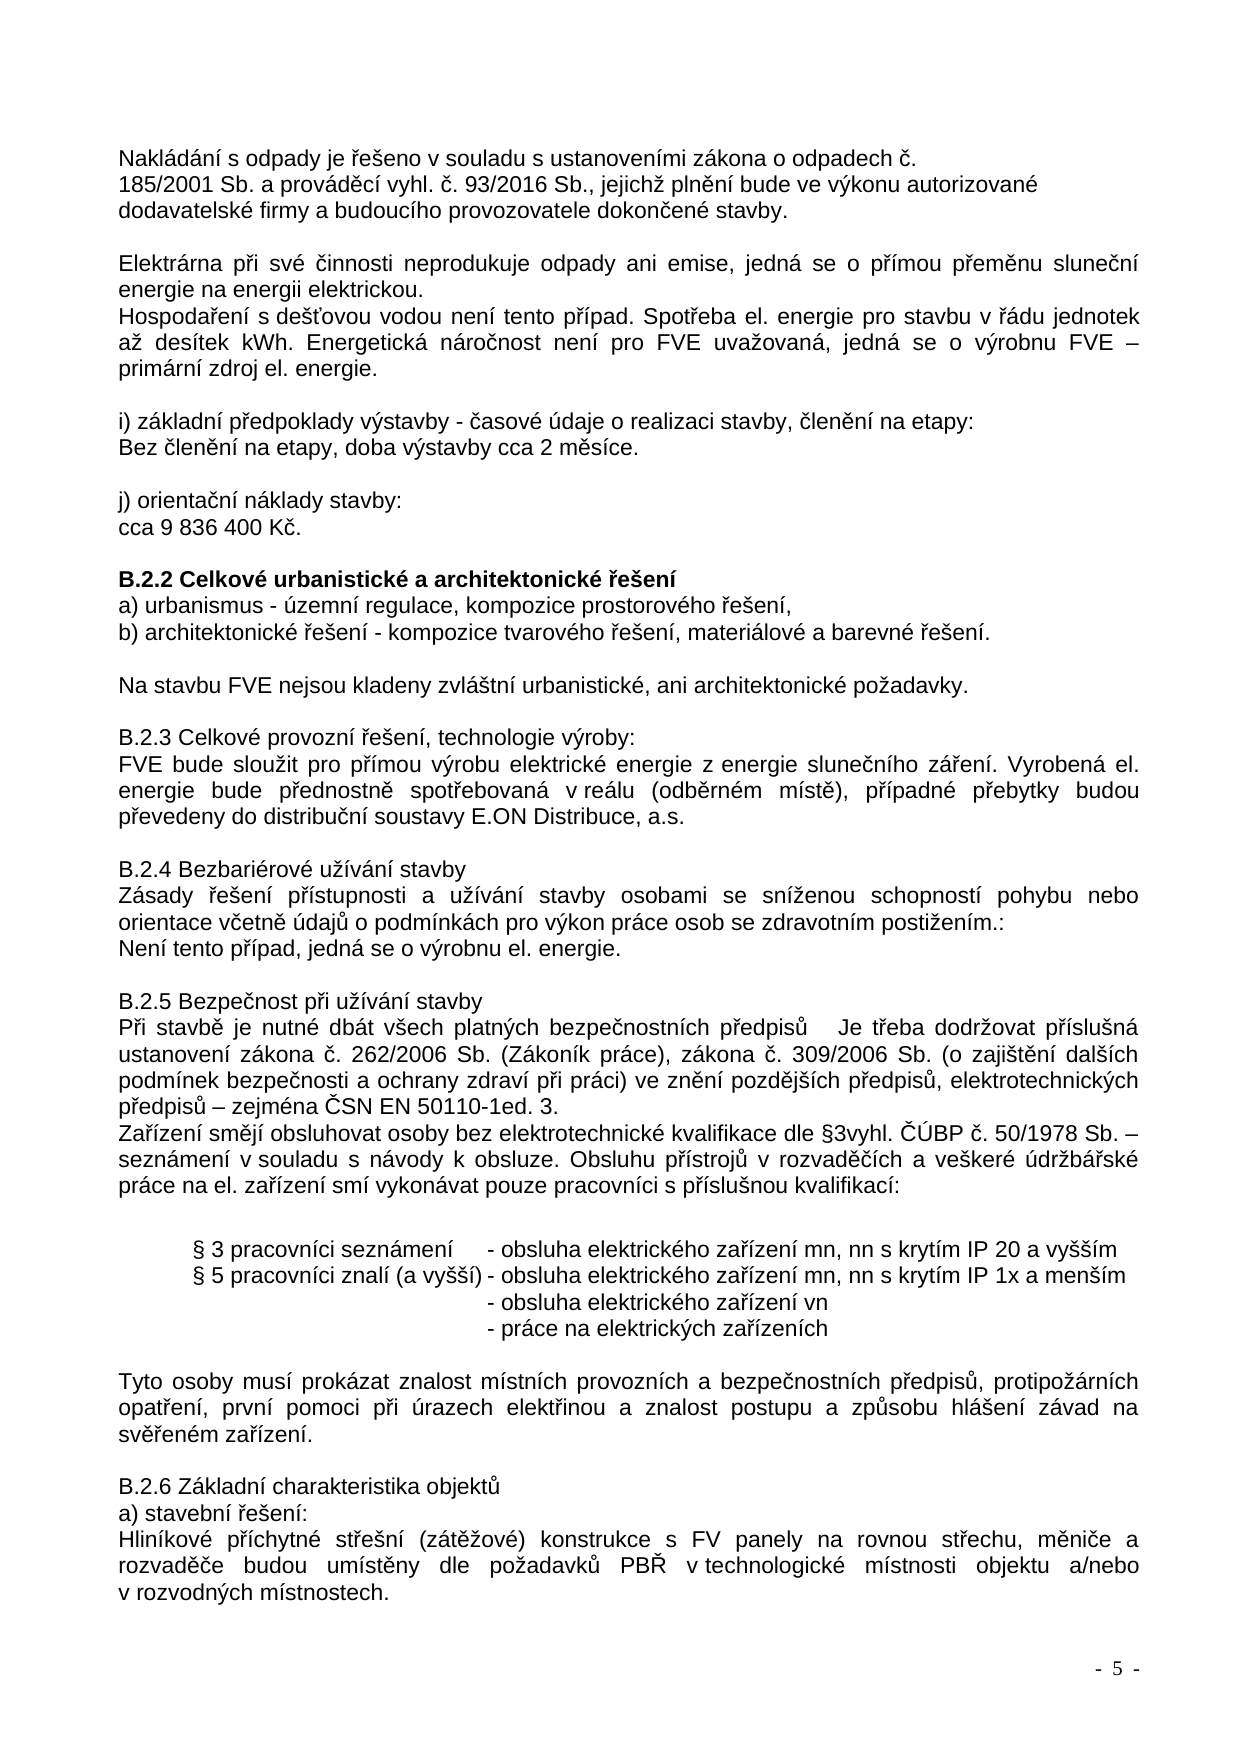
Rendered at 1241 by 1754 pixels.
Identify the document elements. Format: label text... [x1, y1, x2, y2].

text j) orientační náklady stavby: [118, 487, 1140, 513]
text B.2.6 Základní charakteristika objektů [118, 1473, 1140, 1500]
text Na stavbu FVE nejsou kladeny zvláštní urbanistické, ani architektonické požadavky. [118, 672, 1140, 698]
text § 3 pracovníci seznámení - obsluha elektrického zařízení mn, nn s krytím IP 20 a vyšším [192, 1236, 1140, 1262]
text B.2.5 Bezpečnost při užívání stavby [118, 988, 1140, 1014]
text a) urbanismus - územní regulace, kompozice prostorového řešení, [118, 592, 1140, 619]
text dodavatelské firmy a budoucího provozovatele dokončené stavby. [118, 197, 1140, 223]
text - obsluha elektrického zařízení vn [192, 1289, 1140, 1315]
text Zásady řešení přístupnosti a užívání stavby osobami se sníženou schopností pohybu nebo orientace včetně údajů o podmínkách pro výkon práce osob se zdravotním postižením.: [118, 882, 1140, 935]
text B.2.4 Bezbariérové užívání stavby [118, 856, 1140, 882]
text 185/2001 Sb. a prováděcí vyhl. č. 93/2016 Sb., jejichž plnění bude ve výkonu autorizované [118, 171, 1140, 197]
text b) architektonické řešení - kompozice tvarového řešení, materiálové a barevné řešení. [118, 619, 1140, 645]
text Hospodaření s dešťovou vodou není tento případ. Spotřeba el. energie pro stavbu v řádu jednotek až desítek kWh. Energetická náročnost není pro FVE uvažovaná, jedná se o výrobnu FVE – primární zdroj el. energie. [118, 303, 1140, 382]
text Není tento případ, jedná se o výrobnu el. energie. [118, 935, 1140, 961]
text FVE bude sloužit pro přímou výrobu elektrické energie z energie slunečního záření. Vyrobená el. energie bude přednostně spotřebovaná v reálu (odběrném místě), případné přebytky budou převedeny do distribuční soustavy E.ON Distribuce, a.s. [118, 751, 1140, 830]
text i) základní předpoklady výstavby - časové údaje o realizaci stavby, členění na etapy: [118, 408, 1140, 434]
text B.2.3 Celkové provozní řešení, technologie výroby: [118, 724, 1140, 751]
text Nakládání s odpady je řešeno v souladu s ustanoveními zákona o odpadech č. [118, 144, 1140, 171]
text Tyto osoby musí prokázat znalost místních provozních a bezpečnostních předpisů, protipožárních opatření, první pomoci při úrazech elektřinou a znalost postupu a způsobu hlášení závad na svěřeném zařízení. [118, 1368, 1140, 1447]
text B.2.2 Celkové urbanistické a architektonické řešení [118, 566, 1140, 592]
text Bez členění na etapy, doba výstavby cca 2 měsíce. [118, 434, 1140, 461]
text cca 9 836 400 Kč. [118, 513, 1140, 540]
text Elektrárna při své činnosti neprodukuje odpady ani emise, jedná se o přímou přeměnu sluneční energie na energii elektrickou. [118, 250, 1140, 303]
text - práce na elektrických zařízeních [192, 1315, 1140, 1342]
text Hliníkové příchytné střešní (zátěžové) konstrukce s FV panely na rovnou střechu, měniče a rozvaděče budou umístěny dle požadavků PBŘ v technologické místnosti objektu a/nebo v rozvodných místnostech. [118, 1526, 1140, 1605]
text Při stavbě je nutné dbát všech platných bezpečnostních předpisů Je třeba dodržovat příslušná ustanovení zákona č. 262/2006 Sb. (Zákoník práce), zákona č. 309/2006 Sb. (o zajištění dalších podmínek bezpečnosti a ochrany zdraví při práci) ve znění pozdějších předpisů, elektrotechnických předpisů – zejména ČSN EN 50110-1ed. 3. [118, 1014, 1140, 1119]
text Zařízení smějí obsluhovat osoby bez elektrotechnické kvalifikace dle §3vyhl. ČÚBP č. 50/1978 Sb. – seznámení v souladu s návody k obsluze. Obsluhu přístrojů v rozvaděčích a veškeré údržbářské práce na el. zařízení smí vykonávat pouze pracovníci s příslušnou kvalifikací: [118, 1119, 1140, 1199]
text § 5 pracovníci znalí (a vyšší) - obsluha elektrického zařízení mn, nn s krytím IP 1x a menším [192, 1262, 1140, 1289]
text a) stavební řešení: [118, 1500, 1140, 1526]
